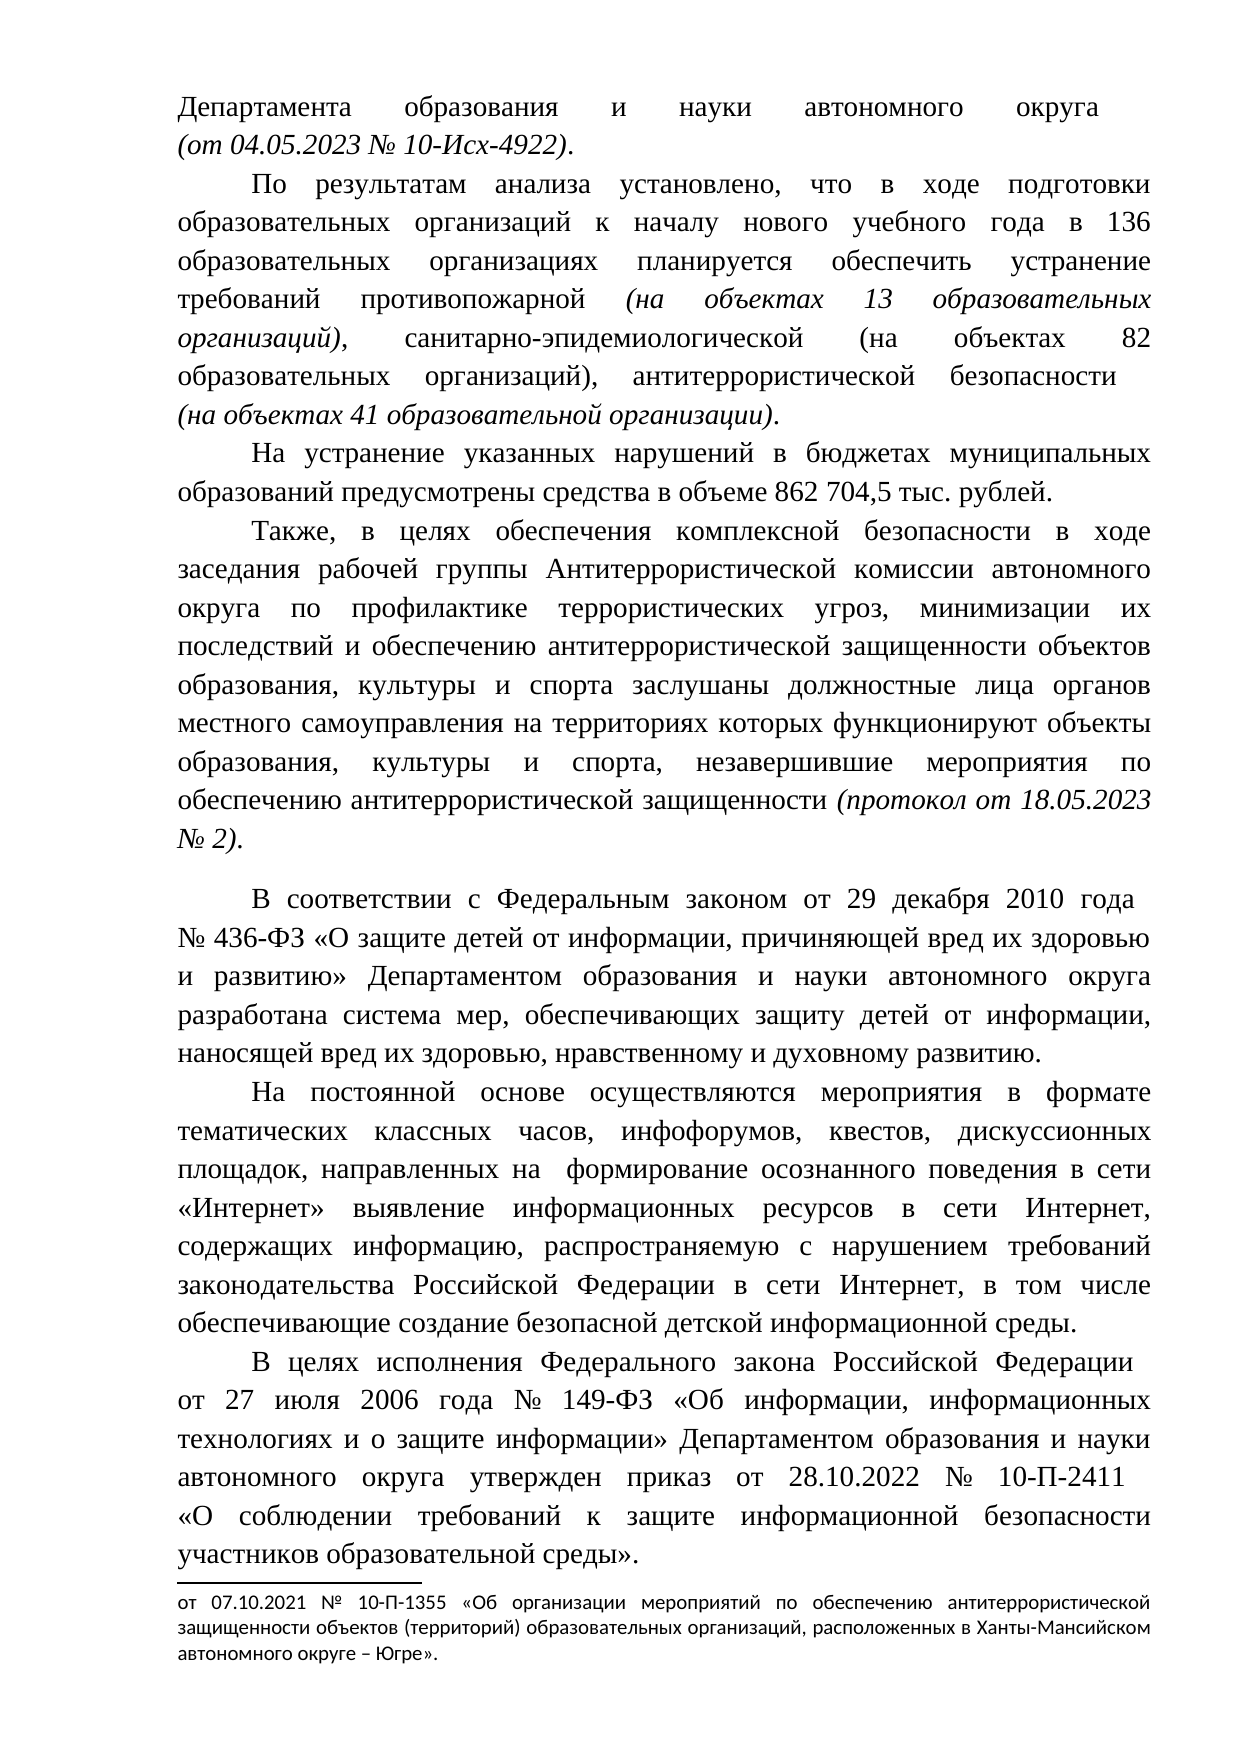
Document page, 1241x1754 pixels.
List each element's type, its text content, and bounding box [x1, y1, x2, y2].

text По результатам анализа установлено, что в ходе подготовки образовательных организаций к началу нового учебного года в 136 образовательных организациях планируется обеспечить устранение требований противопожарной (на объектах 13 образовательных организаций), санитарно-эпидемиологической (на объектах 82 образовательных организаций), антитеррористической безопасности (на объектах 41 образовательной организации). [177, 166, 1152, 431]
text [177, 89, 1152, 161]
text Также, в целях обеспечения комплексной безопасности в ходе заседания рабочей группы Антитеррористической комиссии автономного округа по профилактике террористических угроз, минимизации их последствий и обеспечению антитеррористической защищенности объектов образования, культуры и спорта заслушаны должностные лица органов местного самоуправления на территориях которых функционируют объекты образования, культуры и спорта, незавершившие мероприятия по обеспечению антитеррористической защищенности (протокол от 18.05.2023 № 2). [177, 513, 1152, 854]
text В соответствии с Федеральным законом от 29 декабря 2010 года № 436-ФЗ «О защите детей от информации, причиняющей вред их здоровью и развитию» Департаментом образования и науки автономного округа разработана система мер, обеспечивающих защиту детей от информации, наносящей вред их здоровью, нравственному и духовному развитию. [177, 881, 1152, 1069]
text В целях исполнения Федерального закона Российской Федерации от 27 июля 2006 года № 149-ФЗ «Об информации, информационных технологиях и о защите информации» Департаментом образования и науки автономного округа утвержден приказ от 28.10.2022 № 10-П-2411 «О соблюдении требований к защите информационной безопасности участников образовательной среды». [177, 1344, 1152, 1570]
text На постоянной основе осуществляются мероприятия в формате тематических классных часов, инфофорумов, квестов, дискуссионных площадок, направленных на формирование осознанного поведения в сети «Интернет» выявление информационных ресурсов в сети Интернет, содержащих информацию, распространяемую с нарушением требований законодательства Российской Федерации в сети Интернет, в том числе обеспечивающие создание безопасной детской информационной среды. [177, 1074, 1152, 1339]
text На устранение указанных нарушений в бюджетах муниципальных образований предусмотрены средства в объеме 862 704,5 тыс. рублей. [177, 436, 1152, 508]
